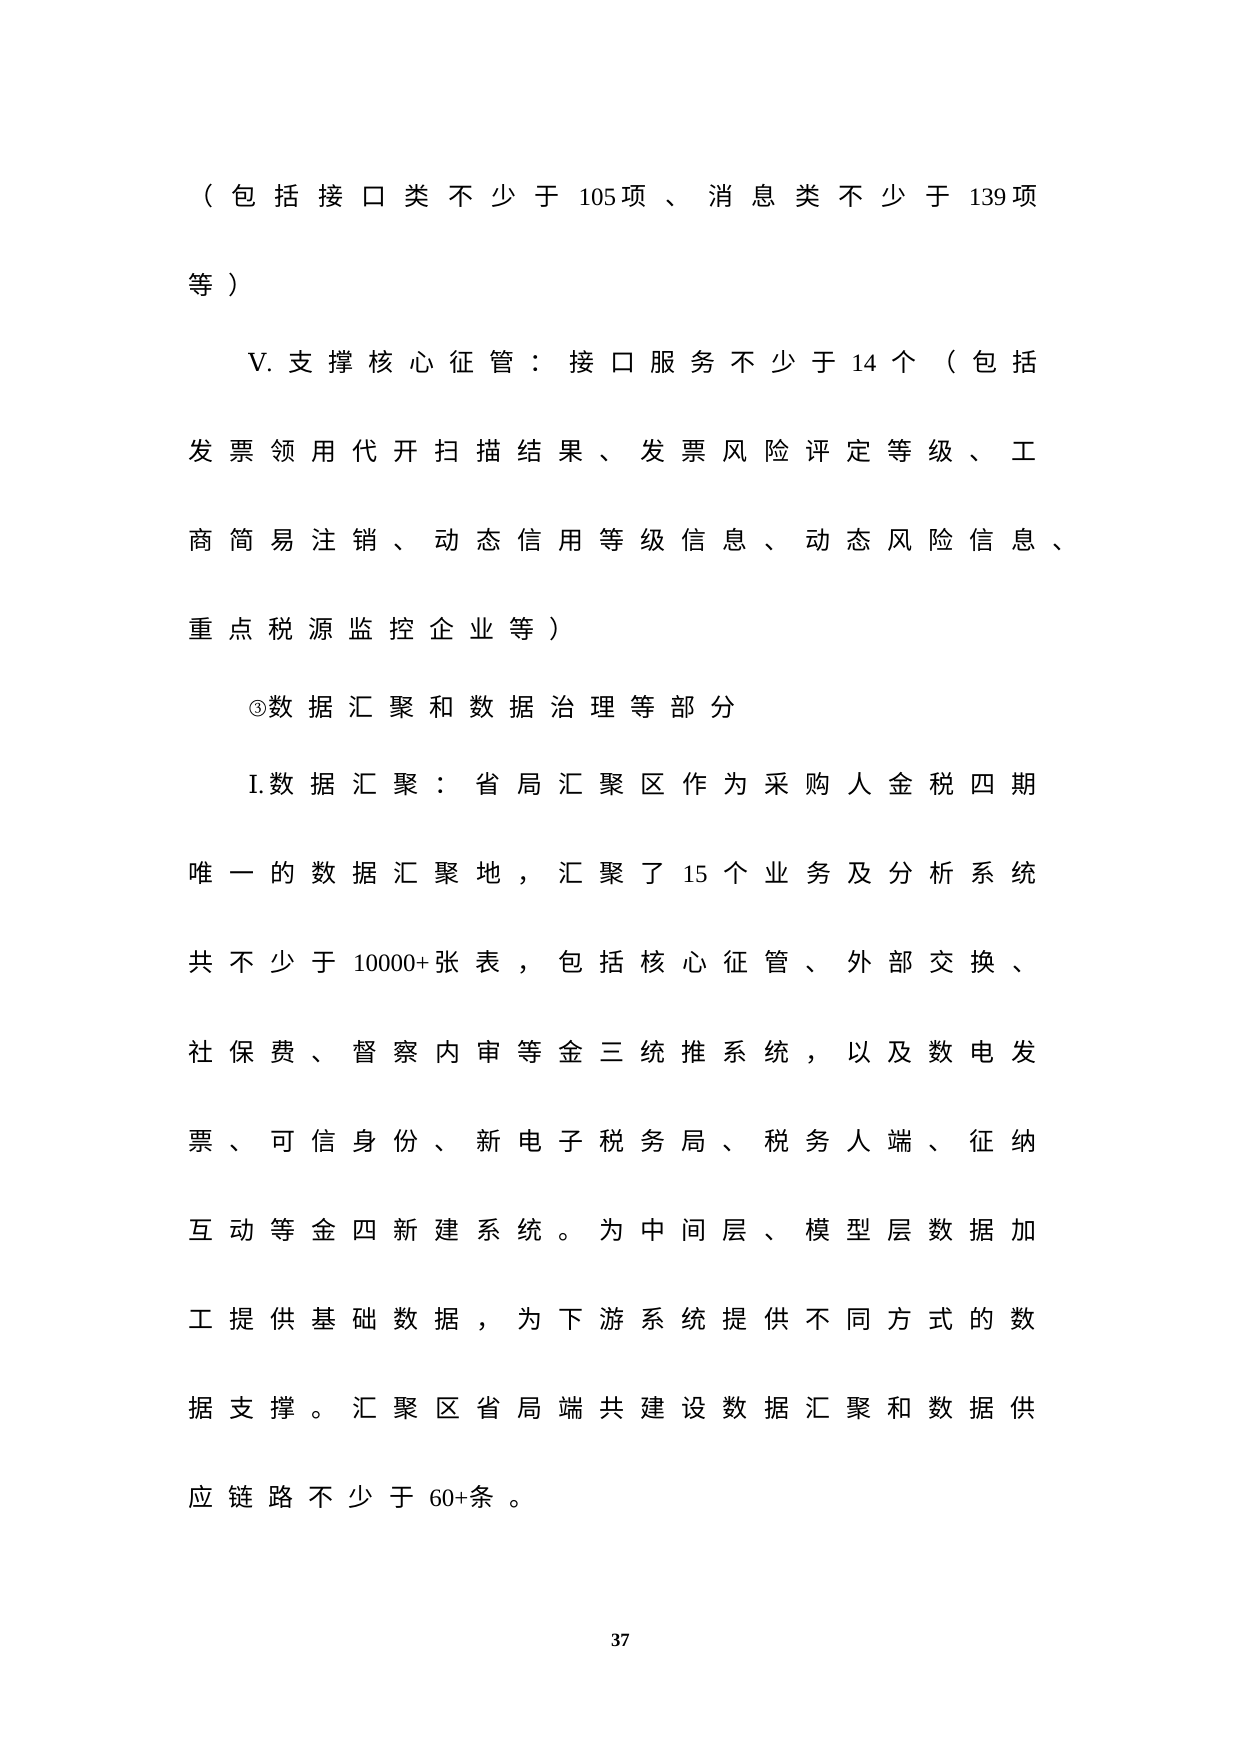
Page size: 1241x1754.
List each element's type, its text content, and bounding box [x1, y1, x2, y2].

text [188, 164, 1052, 313]
text ③数据汇聚和数据治理等部分 [188, 676, 1052, 735]
text Ⅰ.数据汇聚：省局汇聚区作为采购人金税四期唯一的数据汇聚地，汇聚了15个业务及分析系统共不少于10000+张表，包括核心征管、外部交换、社保费、督察内审等金三统推系统，以及数电发票、可信身份、新电子税务局、税务人端、征纳互动等金四新建系统。为中间层、模型层数据加工提供基础数据，为下游系统提供不同方式的数据支撑。汇聚区省局端共建设数据汇聚和数据供应链路不少于60+条。 [188, 753, 1052, 1525]
text Ⅴ.支撑核心征管：接口服务不少于14个（包括发票领用代开扫描结果、发票风险评定等级、工商简易注销、动态信用等级信息、动态风险信息、重点税源监控企业等） [188, 331, 1052, 658]
